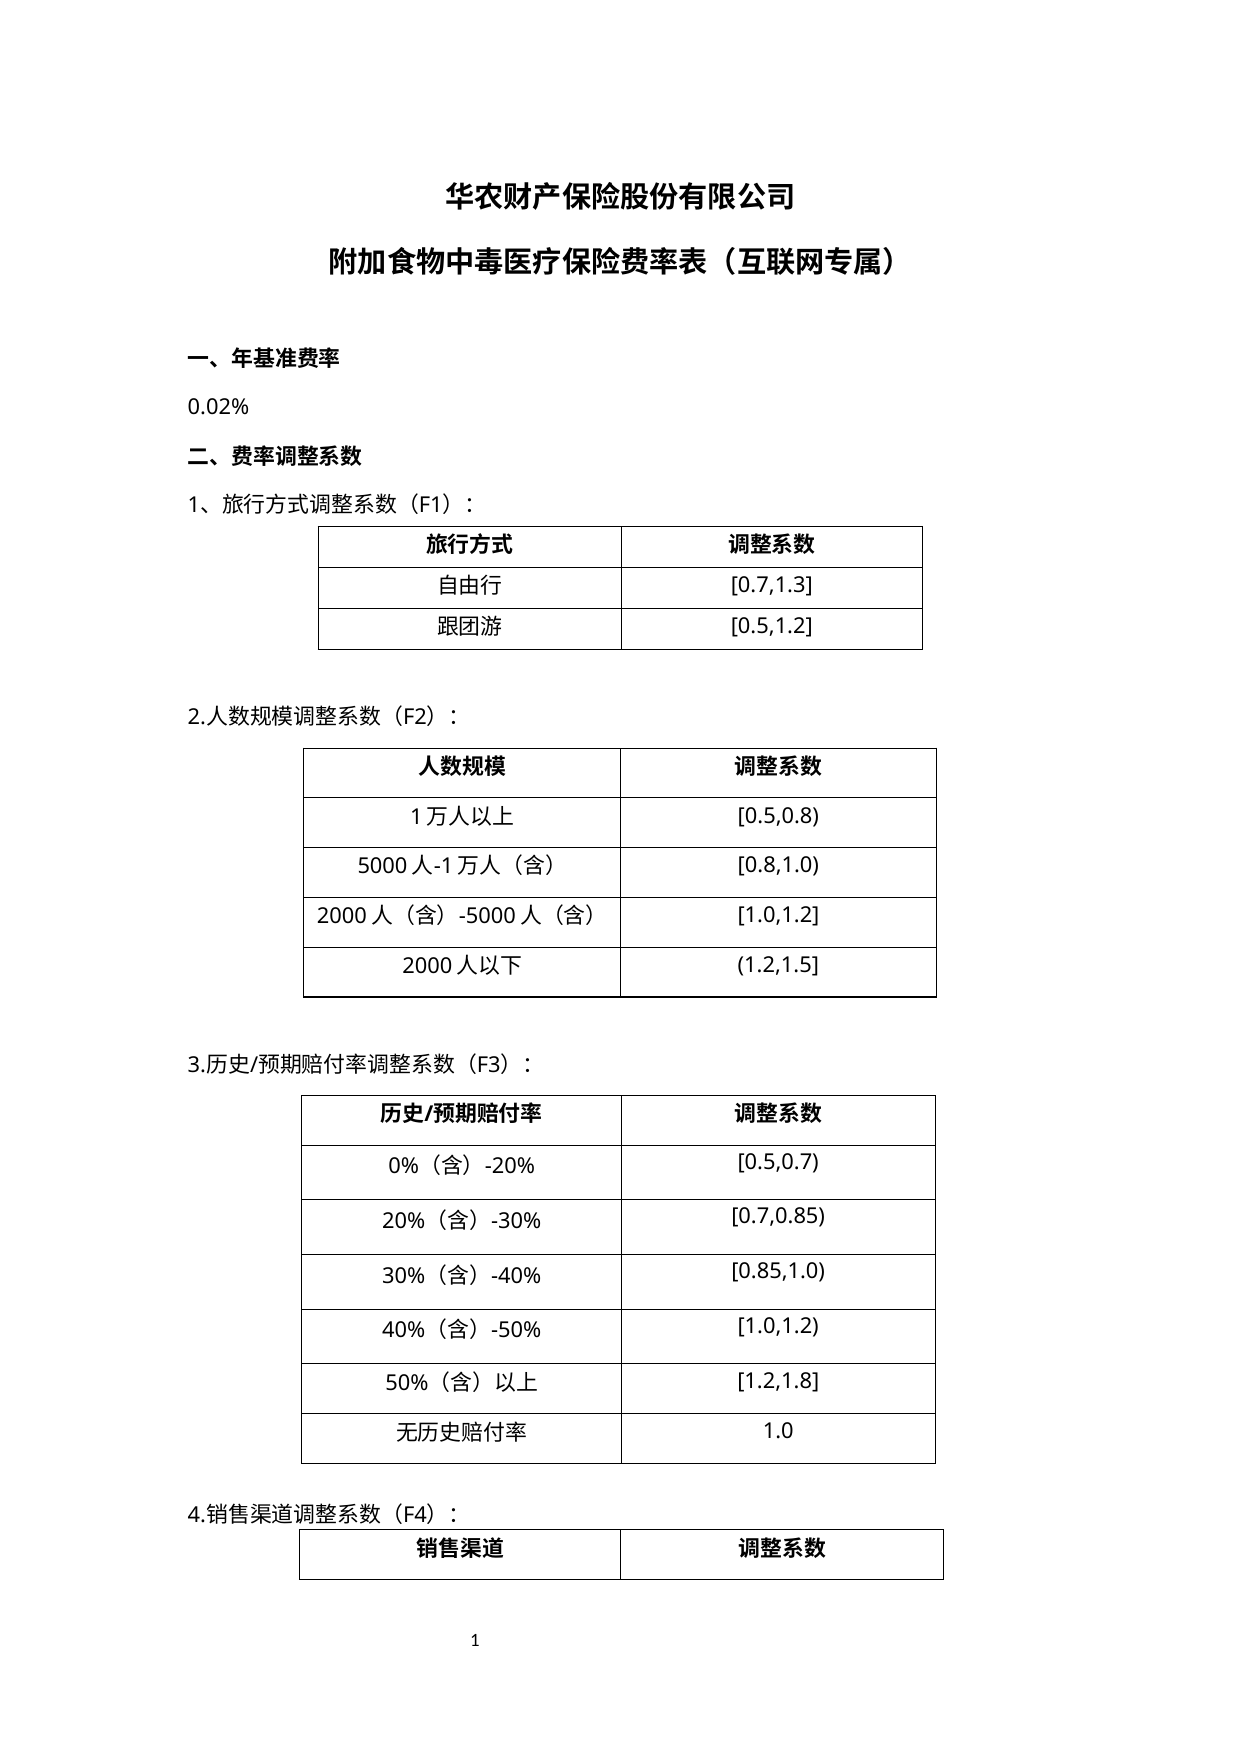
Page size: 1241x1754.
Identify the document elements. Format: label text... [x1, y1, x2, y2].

table_cell [0.7,1.3] [622, 568, 922, 608]
table_cell [0.5,0.8) [621, 798, 936, 847]
table_cell (1.2,1.5] [621, 948, 936, 996]
table_cell 40%（含）-50% [302, 1310, 621, 1363]
table_header 销售渠道 [300, 1530, 620, 1579]
table_cell [0.5,1.2] [622, 609, 922, 649]
table_cell 50%（含）以上 [302, 1364, 621, 1413]
table_header 调整系数 [621, 749, 936, 797]
text 2.人数规模调整系数（F2）： [187, 699, 1053, 731]
table_cell 1.0 [622, 1414, 935, 1463]
table_cell 20%（含）-30% [302, 1200, 621, 1254]
table_header 调整系数 [621, 1530, 943, 1579]
text 4.销售渠道调整系数（F4）： [187, 1497, 1053, 1529]
table_cell [0.85,1.0) [622, 1255, 935, 1308]
table_cell 1万人以上 [304, 798, 620, 847]
table_header 旅行方式 [319, 527, 621, 567]
table_cell 5000人-1万人（含） [304, 848, 620, 897]
text 附加食物中毒医疗保险费率表（互联网专属） [187, 227, 1053, 292]
table_cell 2000人（含）-5000人（含） [304, 898, 620, 947]
table_cell [0.8,1.0) [621, 848, 936, 897]
text 一、年基准费率 [187, 341, 1053, 373]
table_header 历史/预期赔付率 [302, 1096, 621, 1145]
text 1、旅行方式调整系数（F1）： [187, 487, 1053, 519]
text 华农财产保险股份有限公司 [187, 162, 1053, 227]
table_cell 跟团游 [319, 609, 621, 649]
table_header 调整系数 [622, 1096, 935, 1145]
table_cell [0.7,0.85) [622, 1200, 935, 1254]
table_cell [0.5,0.7) [622, 1146, 935, 1199]
table_cell [1.0,1.2] [621, 898, 936, 947]
table_cell 自由行 [319, 568, 621, 608]
table_cell 30%（含）-40% [302, 1255, 621, 1308]
table_cell 0%（含）-20% [302, 1146, 621, 1199]
table_cell [1.0,1.2) [622, 1310, 935, 1363]
table_cell 2000人以下 [304, 948, 620, 996]
table_cell 无历史赔付率 [302, 1414, 621, 1463]
list 0.02% [187, 389, 1053, 422]
table_cell [1.2,1.8] [622, 1364, 935, 1413]
text 二、费率调整系数 [187, 438, 1053, 471]
table_header 人数规模 [304, 749, 620, 797]
text 3.历史/预期赔付率调整系数（F3）： [187, 1046, 1053, 1079]
table_header 调整系数 [622, 527, 922, 567]
